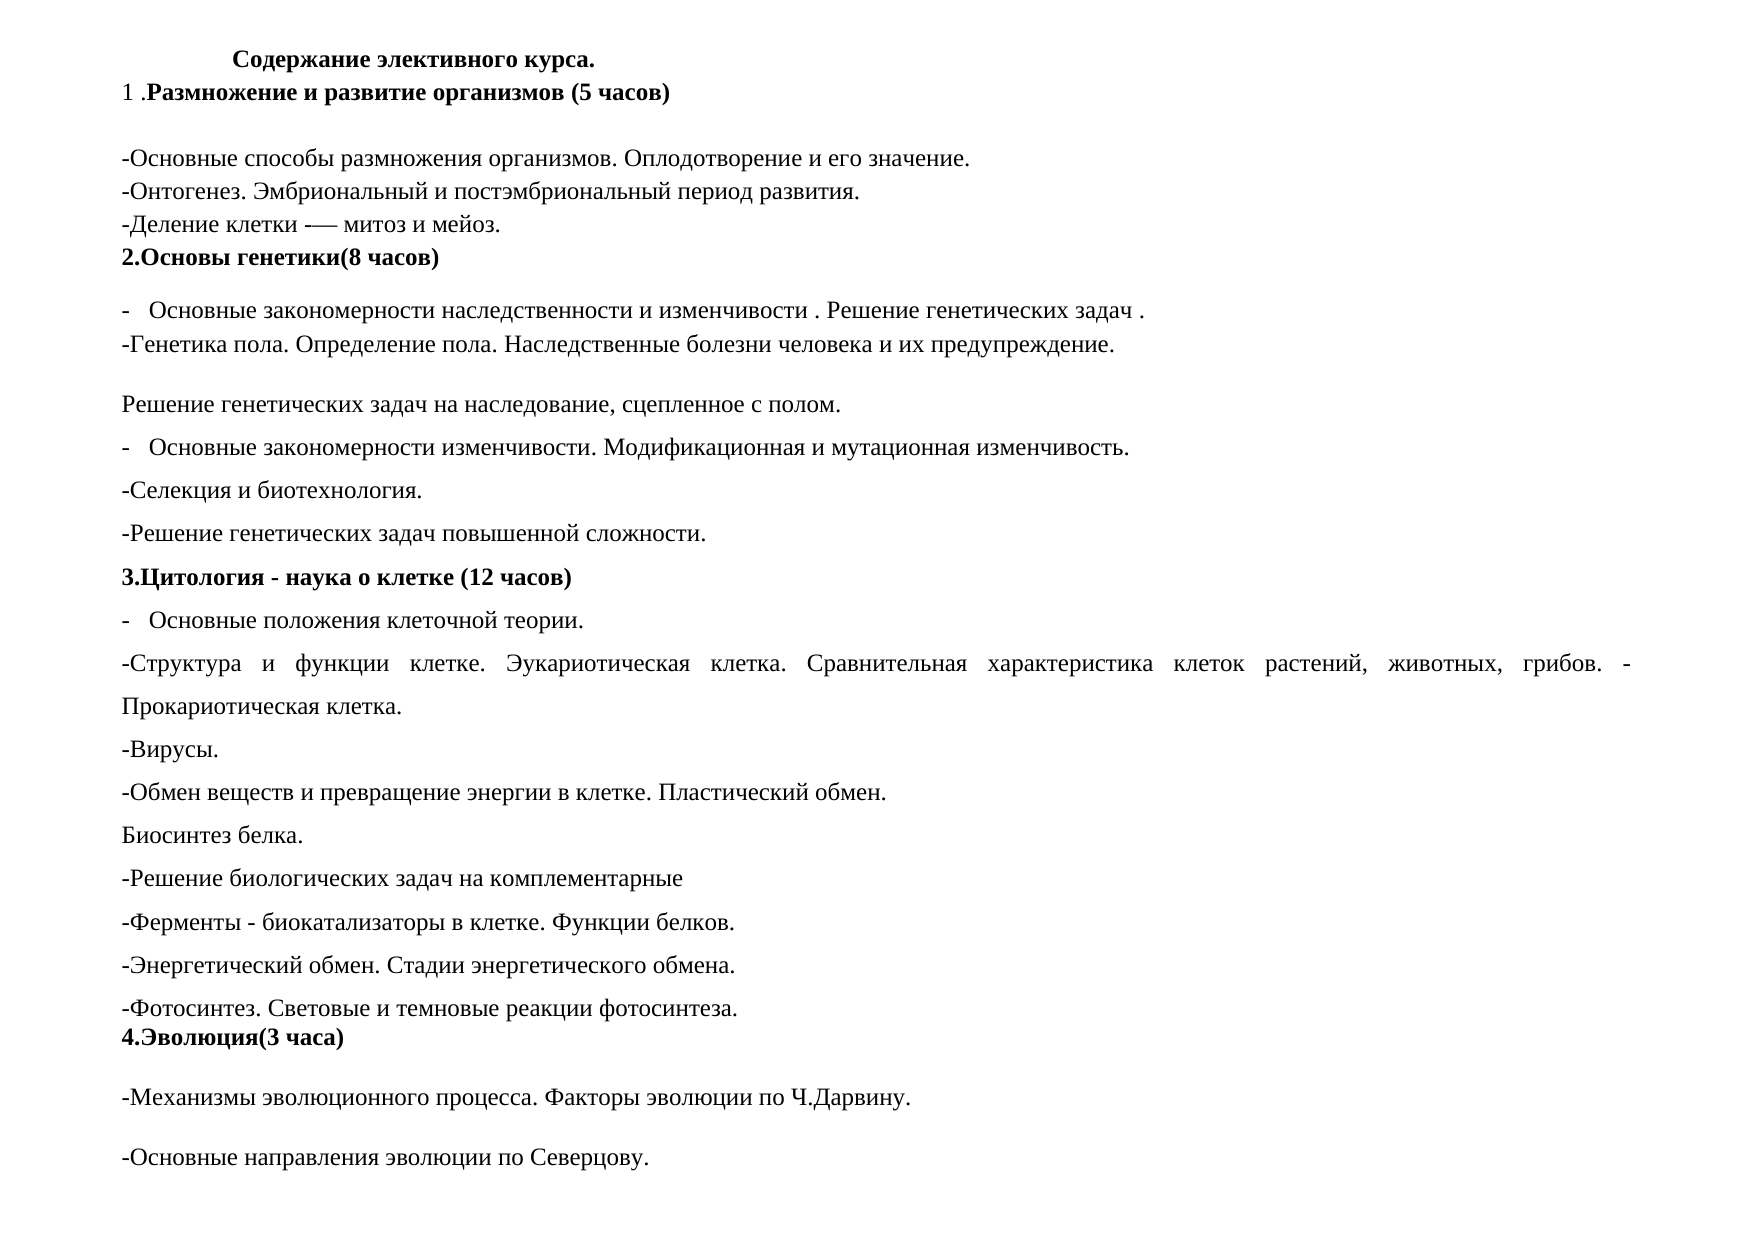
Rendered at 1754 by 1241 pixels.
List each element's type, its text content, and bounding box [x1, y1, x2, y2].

text -Основные способы размножения организмов. Оплодотворение и его значение. [121, 143, 1633, 172]
text -Механизмы эволюционного процесса. Факторы эволюции по Ч.Дарвину. [121, 1082, 1633, 1110]
text Содержание элективного курса. [232, 44, 1633, 73]
text -Ферменты - биокатализаторы в клетке. Функции белков. [121, 907, 1633, 935]
text -Онтогенез. Эмбриональный и постэмбриональный период развития. [121, 176, 1633, 205]
text -Вирусы. [121, 734, 1633, 763]
text -Структура и функции клетке. Эукариотическая клетка. Сравнительная характеристика клеток растений, животных, грибов. -Прокариотическая клетка. [121, 648, 1633, 720]
list Основные положения клеточной теории. [121, 605, 1633, 633]
text -Основные направления эволюции по Северцову. [121, 1142, 1633, 1170]
text -Энергетический обмен. Стадии энергетического обмена. [121, 950, 1633, 978]
text -Деление клетки -— митоз и мейоз. [121, 209, 1633, 238]
text -Фотосинтез. Световые и темновые реакции фотосинтеза. [121, 993, 1633, 1022]
text -Генетика пола. Определение пола. Наследственные болезни человека и их предупреждение. [121, 329, 1633, 358]
text 4.Эволюция(3 часа) [121, 1022, 1633, 1050]
list Основные закономерности изменчивости. Модификационная и мутационная изменчивость. [121, 432, 1633, 461]
text -Решение биологических задач на комплементарные [121, 863, 1633, 892]
text 3.Цитология - наука о клетке (12 часов) [121, 562, 1633, 590]
text 2.Основы генетики(8 часов) [121, 242, 1633, 271]
text 1 .Размножение и развитие организмов (5 часов) [121, 77, 1633, 106]
text Биосинтез белка. [121, 820, 1633, 849]
text -Обмен веществ и превращение энергии в клетке. Пластический обмен. [121, 777, 1633, 806]
text -Селекция и биотехнология. [121, 475, 1633, 504]
text Решение генетических задач на наследование, сцепленное с полом. [121, 389, 1633, 418]
list Основные закономерности наследственности и изменчивости . Решение генетических задач . [121, 276, 1633, 329]
text -Решение генетических задач повышенной сложности. [121, 518, 1633, 547]
